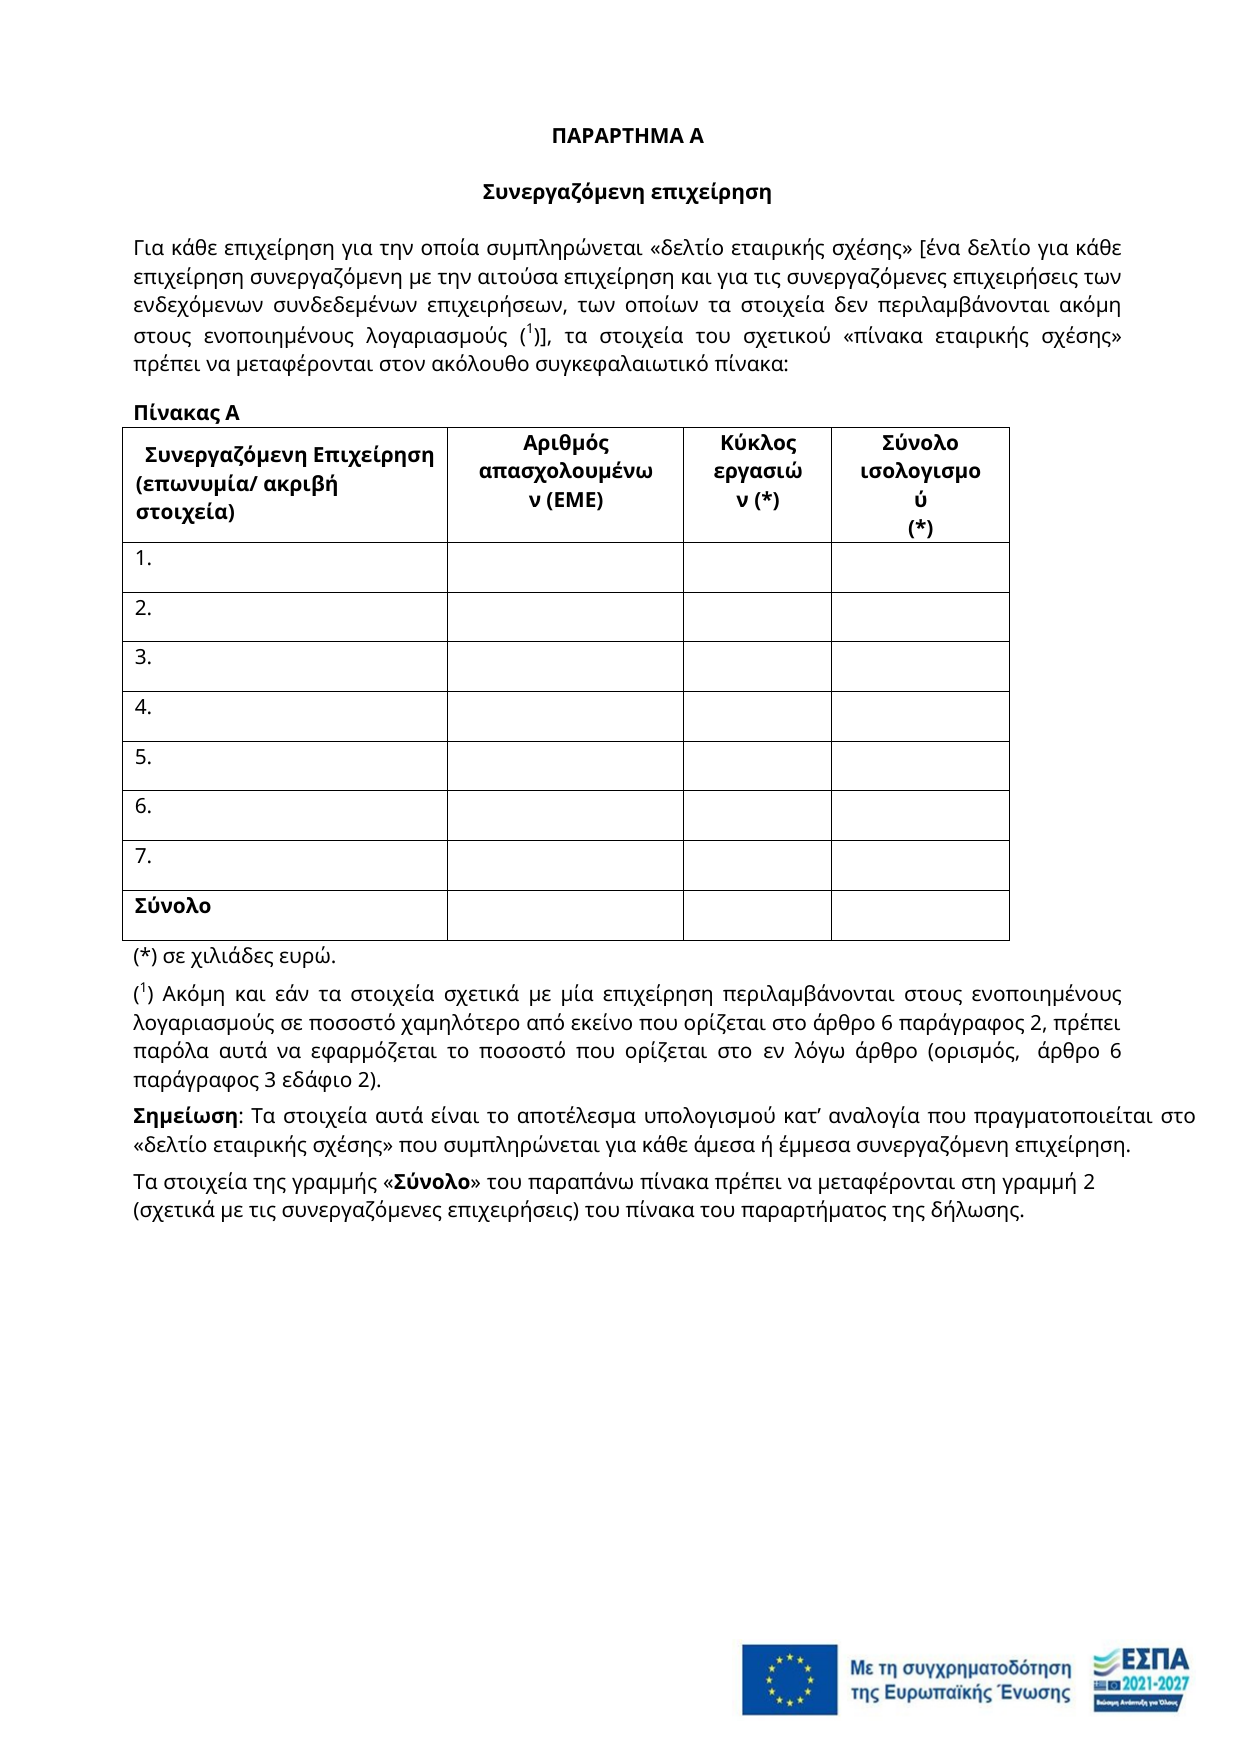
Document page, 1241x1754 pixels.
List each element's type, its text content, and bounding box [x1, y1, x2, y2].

table_cell [684, 742, 831, 790]
table_header Κύκλος εργασιών (*) [684, 428, 831, 542]
table_cell [832, 891, 1009, 939]
table_cell [832, 791, 1009, 840]
table_cell [832, 642, 1009, 691]
text (*) σε χιλιάδες ευρώ. [133, 941, 1215, 969]
table_header Συνεργαζόμενη Επιχείρηση (επωνυμία/ ακριβή στοιχεία) [123, 428, 447, 542]
table_cell [832, 841, 1009, 890]
picture [730, 1639, 1196, 1721]
table_cell [684, 791, 831, 840]
table_cell [684, 891, 831, 939]
table_cell 1. [123, 543, 447, 592]
table_cell [448, 791, 683, 840]
table_cell [448, 742, 683, 790]
table_cell [832, 593, 1009, 641]
table_cell [832, 692, 1009, 741]
text (1) Ακόμη και εάν τα στοιχεία σχετικά με μία επιχείρηση περιλαμβάνονται στους ενοποιημένους λογαριασμούς σε ποσοστό χαμηλότερο από εκείνο που ορίζεται στο άρθρο 6 παράγραφος 2, πρέπει παρόλα αυτά να εφαρμόζεται το ποσοστό που ορίζεται στο εν λόγω άρθρο (ορισμός, άρθρο 6 παράγραφος 3 εδάφιο 2). [133, 977, 1122, 1093]
table_cell 5. [123, 742, 447, 790]
table_cell [684, 692, 831, 741]
table_cell [448, 841, 683, 890]
table_cell [684, 642, 831, 691]
text «δελτίο εταιρικής σχέσης» που συμπληρώνεται για κάθε άμεσα ή έμμεσα συνεργαζόμενη επιχείρηση. [133, 1130, 1215, 1158]
table_header Σύνολο ισολογισμού (*) [832, 428, 1009, 542]
table_header Αριθμός απασχολουμένων (ΕΜΕ) [448, 428, 683, 542]
table_cell [684, 841, 831, 890]
table_cell [448, 593, 683, 641]
table_cell Σύνολο [123, 891, 447, 939]
table_cell [832, 543, 1009, 592]
table_cell 7. [123, 841, 447, 890]
text ΠΑΡΑΡΤΗΜΑ Α [134, 121, 1121, 149]
table_cell 2. [123, 593, 447, 641]
table_cell 3. [123, 642, 447, 691]
table_cell [448, 642, 683, 691]
table_cell [448, 543, 683, 592]
table_cell [832, 742, 1009, 790]
table_cell 6. [123, 791, 447, 840]
table_cell [448, 692, 683, 741]
text Για κάθε επιχείρηση για την οποία συμπληρώνεται «δελτίο εταιρικής σχέσης» [ένα δελτίο για κάθε επιχείρηση συνεργαζόμενη με την αιτούσα επιχείρηση και για τις συνεργαζόμενες επιχειρήσεις των ενδεχόμενων συνδεδεμένων επιχειρήσεων, των οποίων τα στοιχεία δεν περιλαμβάνονται ακόμη στους ενοποιημένους λογαριασμούς (1)], τα στοιχεία του σχετικού «πίνακα εταιρικής σχέσης» πρέπει να μεταφέρονται στον ακόλουθο συγκεφαλαιωτικό πίνακα: [133, 233, 1122, 378]
text Συνεργαζόμενη επιχείρηση [134, 177, 1121, 206]
table_cell 4. [123, 692, 447, 741]
table_cell [684, 543, 831, 592]
text Τα στοιχεία της γραμμής «Σύνολο» του παραπάνω πίνακα πρέπει να μεταφέρονται στη γραμμή 2 (σχετικά με τις συνεργαζόμενες επιχειρήσεις) του πίνακα του παραρτήματος της δήλωσης. [133, 1167, 1123, 1224]
text Σημείωση: Τα στοιχεία αυτά είναι το αποτέλεσμα υπολογισμού κατ’ αναλογία που πραγματοποιείται στο [133, 1102, 1215, 1130]
table_cell [448, 891, 683, 939]
table_cell [684, 593, 831, 641]
text Πίνακας Α [133, 398, 1215, 427]
